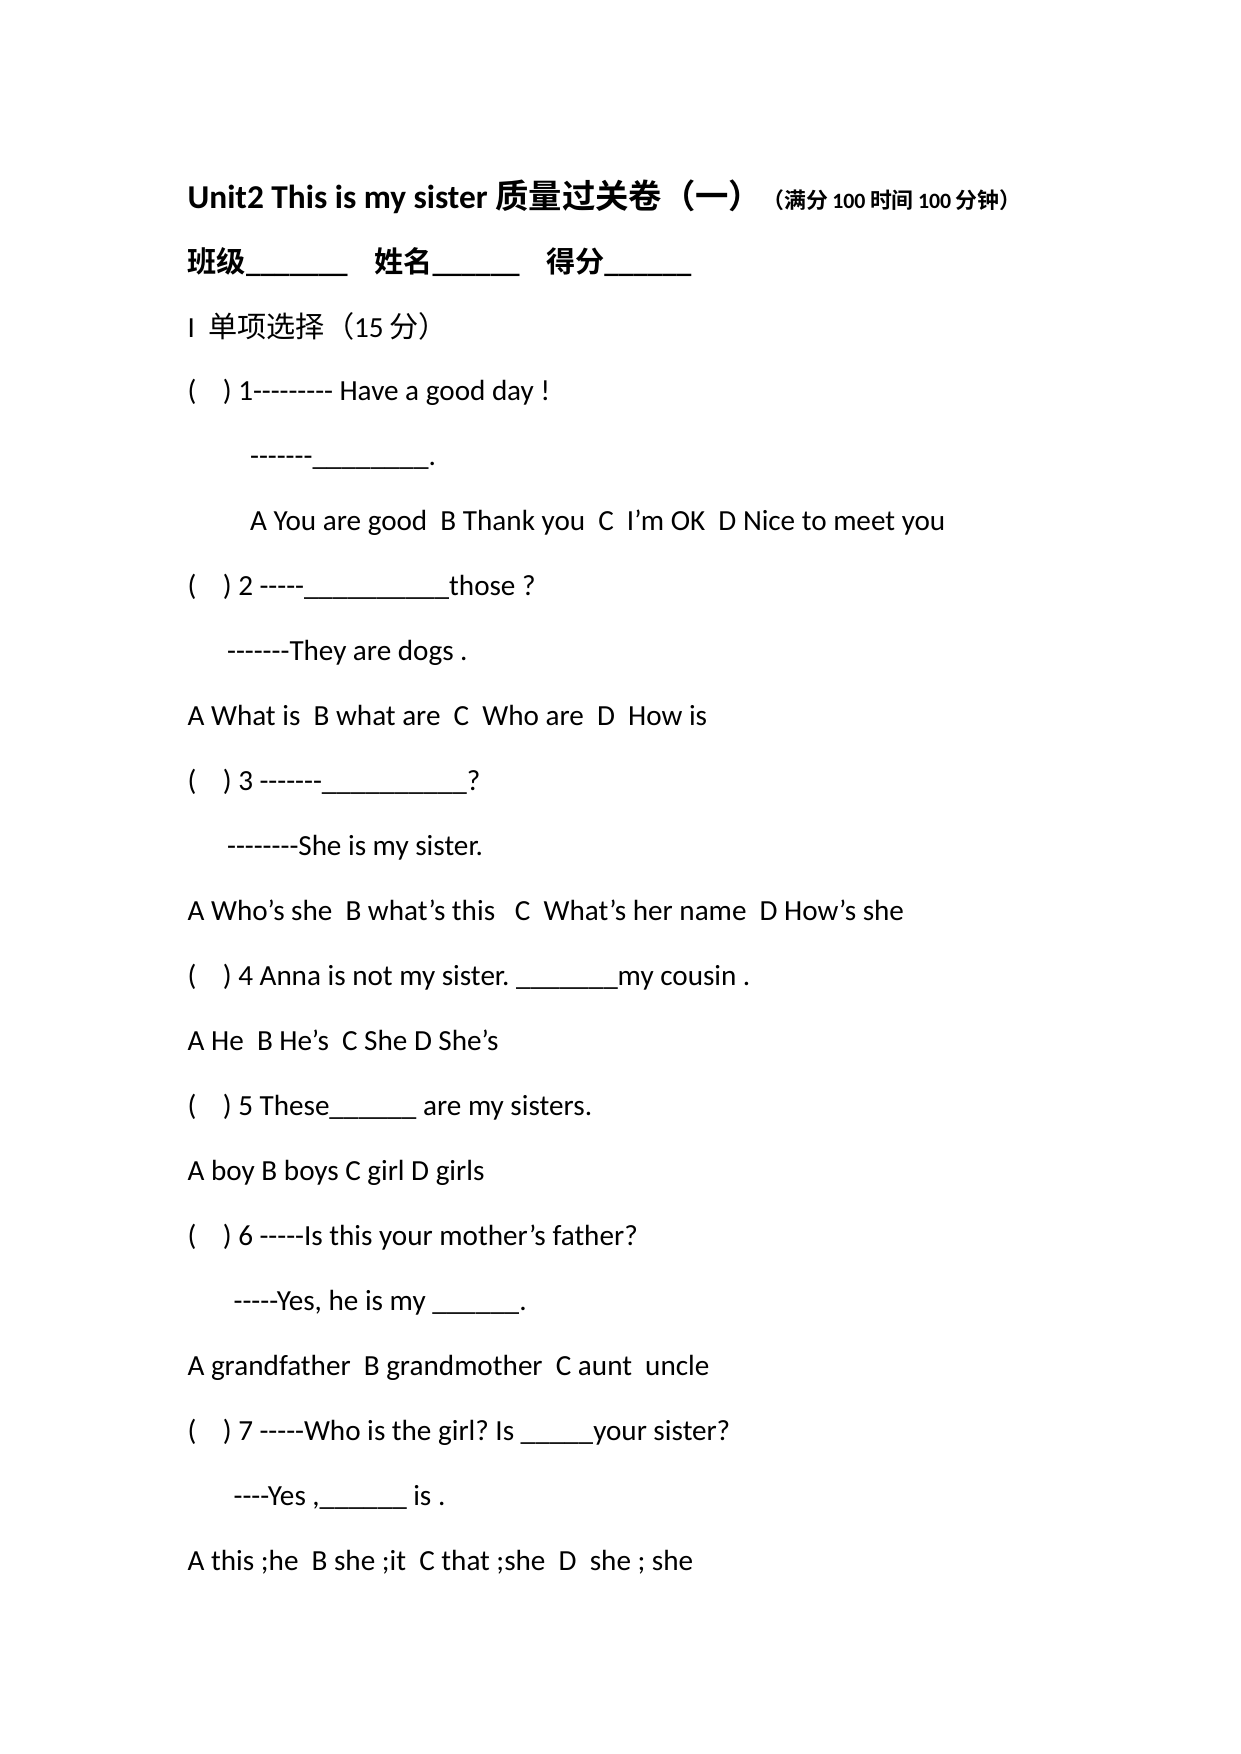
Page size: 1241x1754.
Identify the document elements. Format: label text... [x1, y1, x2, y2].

text ( ) 7 -----Who is the girl? Is _____your sister? [187, 1397, 1053, 1462]
text I 单项选择（15分） [187, 292, 1053, 357]
text ( ) 1--------- Have a good day ! [187, 357, 1053, 422]
text A grandfather B grandmother C aunt uncle [187, 1332, 1053, 1397]
text ( ) 2 -----__________those ? [187, 552, 1053, 617]
text A this ;he B she ;it C that ;she D she ; she [187, 1527, 1053, 1592]
text -------________. [187, 422, 1053, 487]
text Unit2 This is my sister 质量过关卷（一）（满分100时间100分钟） [187, 162, 1053, 227]
text A He B He’s C She D She’s [187, 1007, 1053, 1072]
text A boy B boys C girl D girls [187, 1137, 1053, 1202]
text ( ) 5 These______ are my sisters. [187, 1072, 1053, 1137]
text A What is B what are C Who are D How is [187, 682, 1053, 747]
text ( ) 3 -------__________? [187, 747, 1053, 812]
text ( ) 4 Anna is not my sister. _______my cousin . [187, 942, 1053, 1007]
text A Who’s she B what’s this C What’s her name D How’s she [187, 877, 1053, 942]
text A You are good B Thank you C I’m OK D Nice to meet you [187, 487, 1053, 552]
text 班级_______ 姓名______ 得分______ [187, 227, 1053, 292]
text ----Yes ,______ is . [187, 1462, 1053, 1527]
text -----Yes, he is my ______. [187, 1267, 1053, 1332]
text --------She is my sister. [187, 812, 1053, 877]
text -------They are dogs . [187, 617, 1053, 682]
text ( ) 6 -----Is this your mother’s father? [187, 1202, 1053, 1267]
